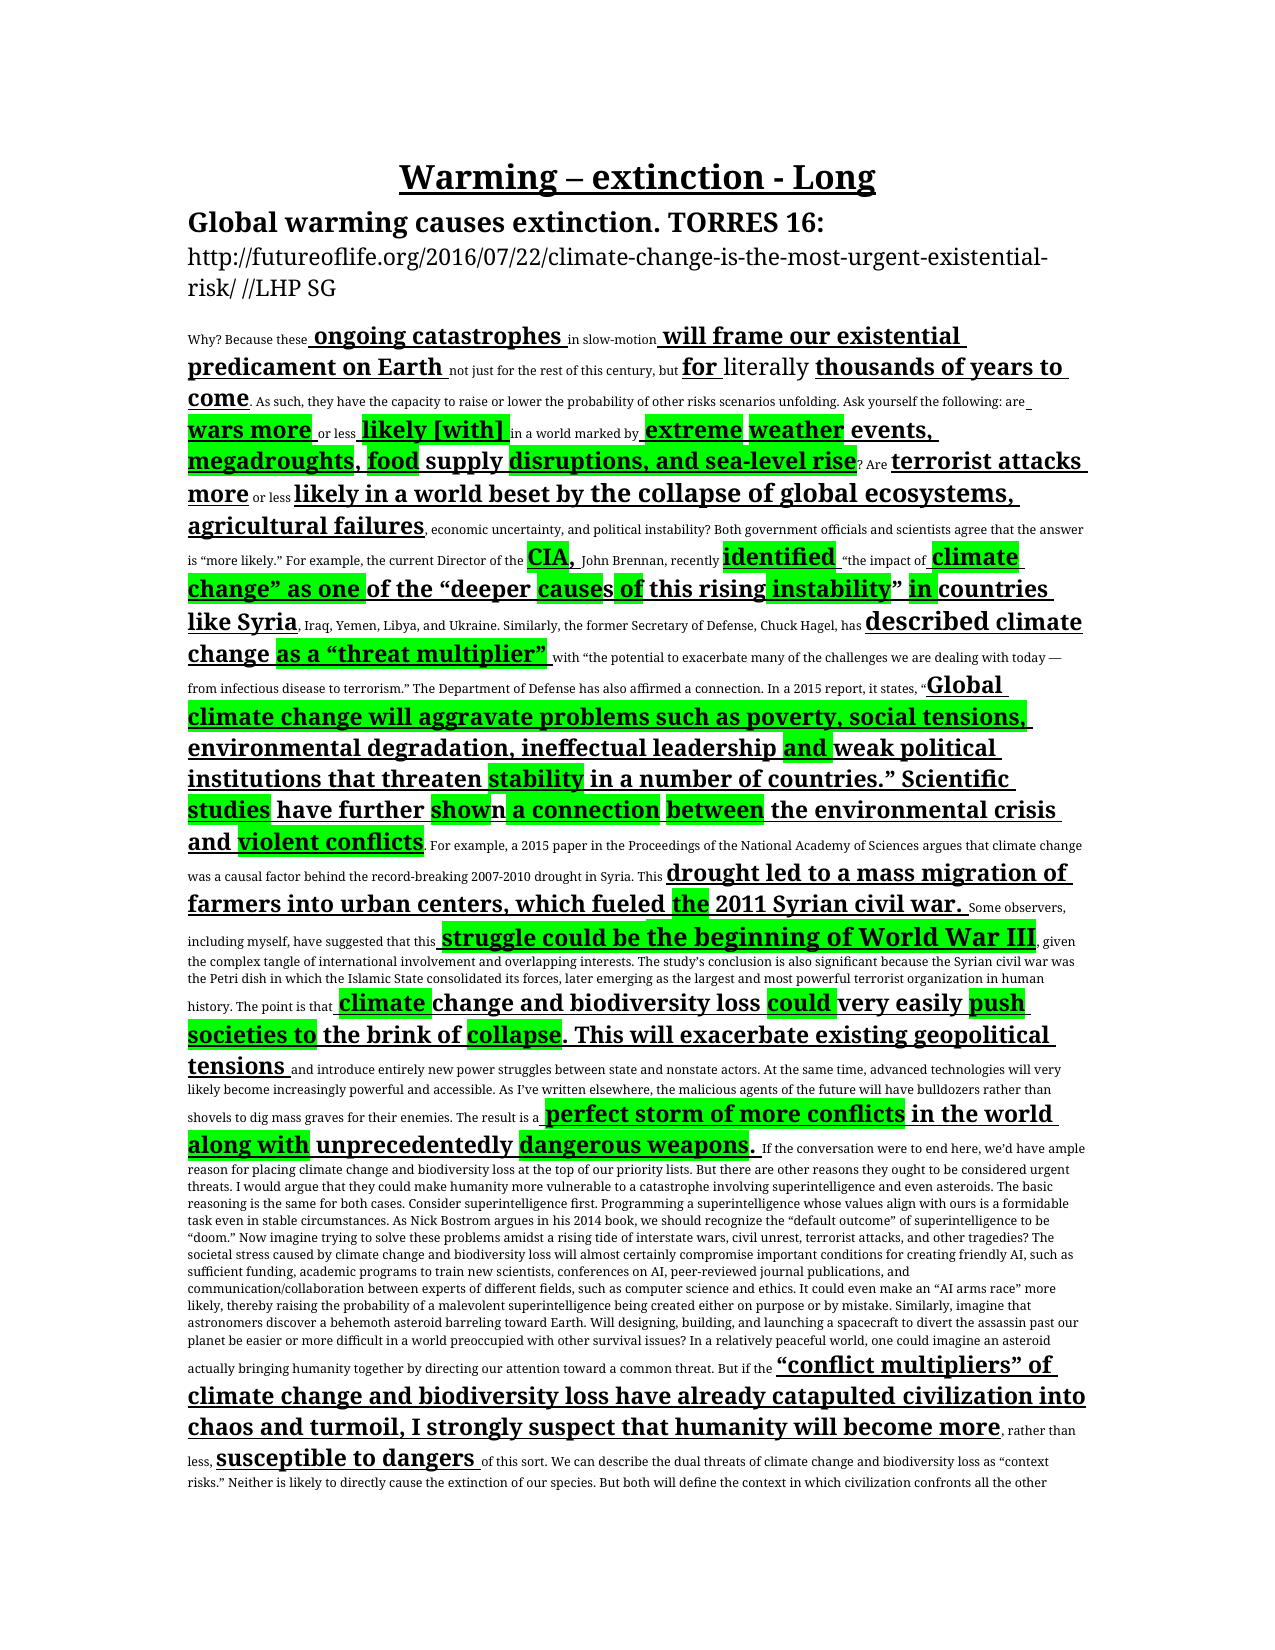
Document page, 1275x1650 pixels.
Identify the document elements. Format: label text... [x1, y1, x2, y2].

text http://futureoflife.org/2016/07/22/climate-change-is-the-most-urgent-existential-risk/ //LHP SG [187, 241, 1087, 303]
subtitle Warming – extinction - Long [187, 154, 1087, 199]
subtitle Global warming causes extinction. TORRES 16: [187, 204, 1087, 241]
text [187, 320, 1087, 1491]
